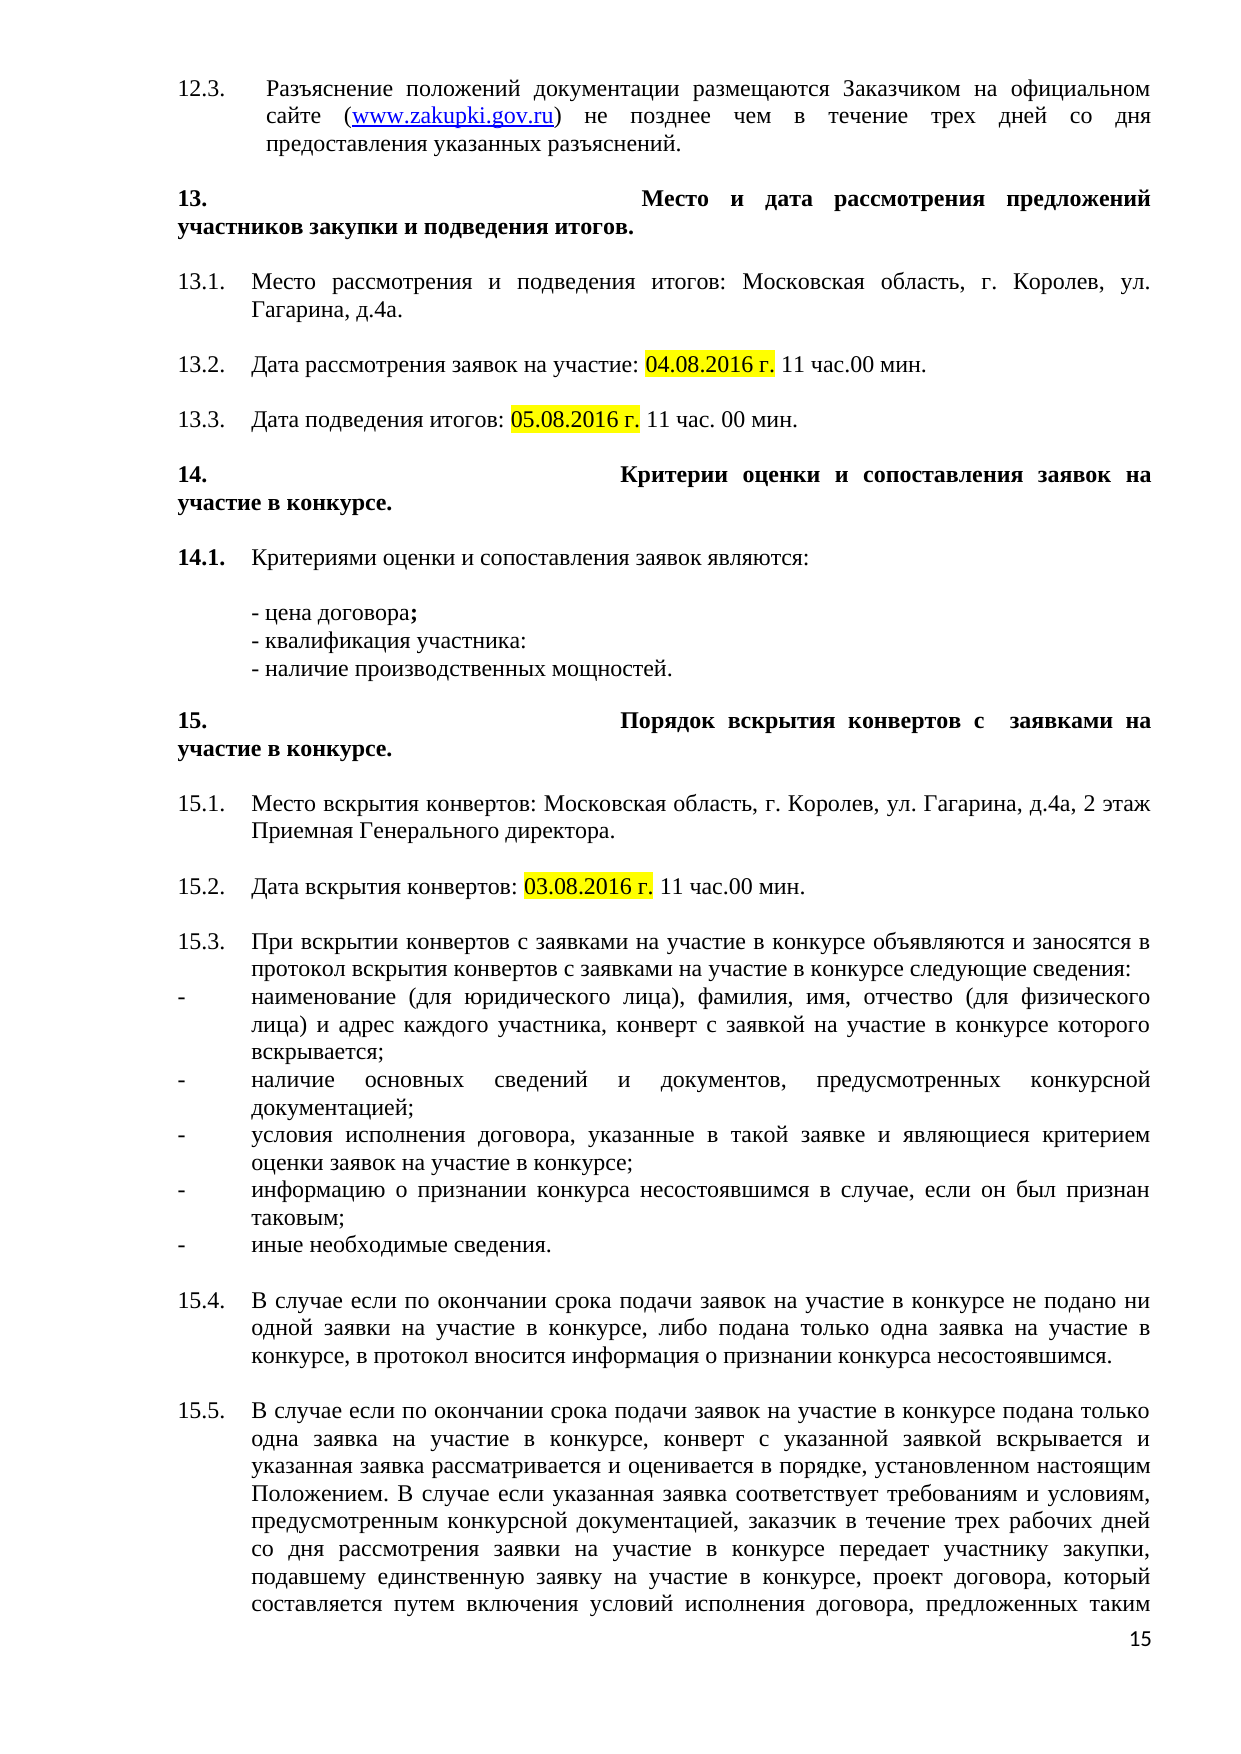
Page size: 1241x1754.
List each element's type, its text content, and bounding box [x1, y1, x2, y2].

list Дата вскрытия конвертов: 03.08.2016 г. 11 час.00 мин. [177, 872, 524, 899]
list Дата рассмотрения заявок на участие: 04.08.2016 г. 11 час.00 мин. [775, 350, 1152, 377]
list - наименование (для юридического лица), фамилия, имя, отчество (для физического лица) и адрес каждого участника, конверт с заявкой на участие в конкурсе которого вскрывается; [177, 982, 1152, 1065]
list Дата подведения итогов: 05.08.2016 г. 11 час. 00 мин. [177, 405, 511, 433]
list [177, 1396, 1152, 1617]
list Место и дата рассмотрения предложений участников закупки и подведения итогов. [177, 184, 1152, 239]
list - квалификация участника: [177, 626, 1152, 653]
list Разъяснение положений документации размещаются Заказчиком на официальном сайте (www.zakupki.gov.ru) не позднее чем в течение трех дней со дня предоставления указанных разъяснений. [177, 74, 1152, 157]
list Дата подведения итогов: 05.08.2016 г. 11 час. 00 мин. [640, 405, 1152, 433]
list - условия исполнения договора, указанные в такой заявке и являющиеся критерием оценки заявок на участие в конкурсе; [177, 1120, 1152, 1175]
list При вскрытии конвертов с заявками на участие в конкурсе объявляются и заносятся в протокол вскрытия конвертов с заявками на участие в конкурсе следующие сведения: [177, 927, 1152, 982]
list - наличие основных сведений и документов, предусмотренных конкурсной документацией; [177, 1065, 1152, 1120]
list Дата рассмотрения заявок на участие: 04.08.2016 г. 11 час.00 мин. [177, 350, 645, 377]
list - информацию о признании конкурса несостоявшимся в случае, если он был признан таковым; [177, 1175, 1152, 1231]
list Место вскрытия конвертов: Московская область, г. Королев, ул. Гагарина, д.4а, 2 этаж Приемная Генерального директора. [177, 789, 1152, 844]
list В случае если по окончании срока подачи заявок на участие в конкурсе не подано ни одной заявки на участие в конкурсе, либо подана только одна заявка на участие в конкурсе, в протокол вносится информация о признании конкурса несостоявшимся. [177, 1286, 1152, 1368]
list - иные необходимые сведения. [177, 1231, 1152, 1258]
list Дата вскрытия конвертов: 03.08.2016 г. 11 час.00 мин. [653, 872, 1152, 899]
list - цена договора; [177, 598, 1152, 626]
list Порядок вскрытия конвертов с заявками на участие в конкурсе. [177, 706, 1152, 761]
text - наличие производственных мощностей. [162, 653, 1152, 681]
list Место рассмотрения и подведения итогов: Московская область, г. Королев, ул. Гагарина, д.4а. [177, 267, 1152, 322]
list Критериями оценки и сопоставления заявок являются: [177, 543, 1152, 571]
list Критерии оценки и сопоставления заявок на участие в конкурсе. [177, 460, 1152, 516]
